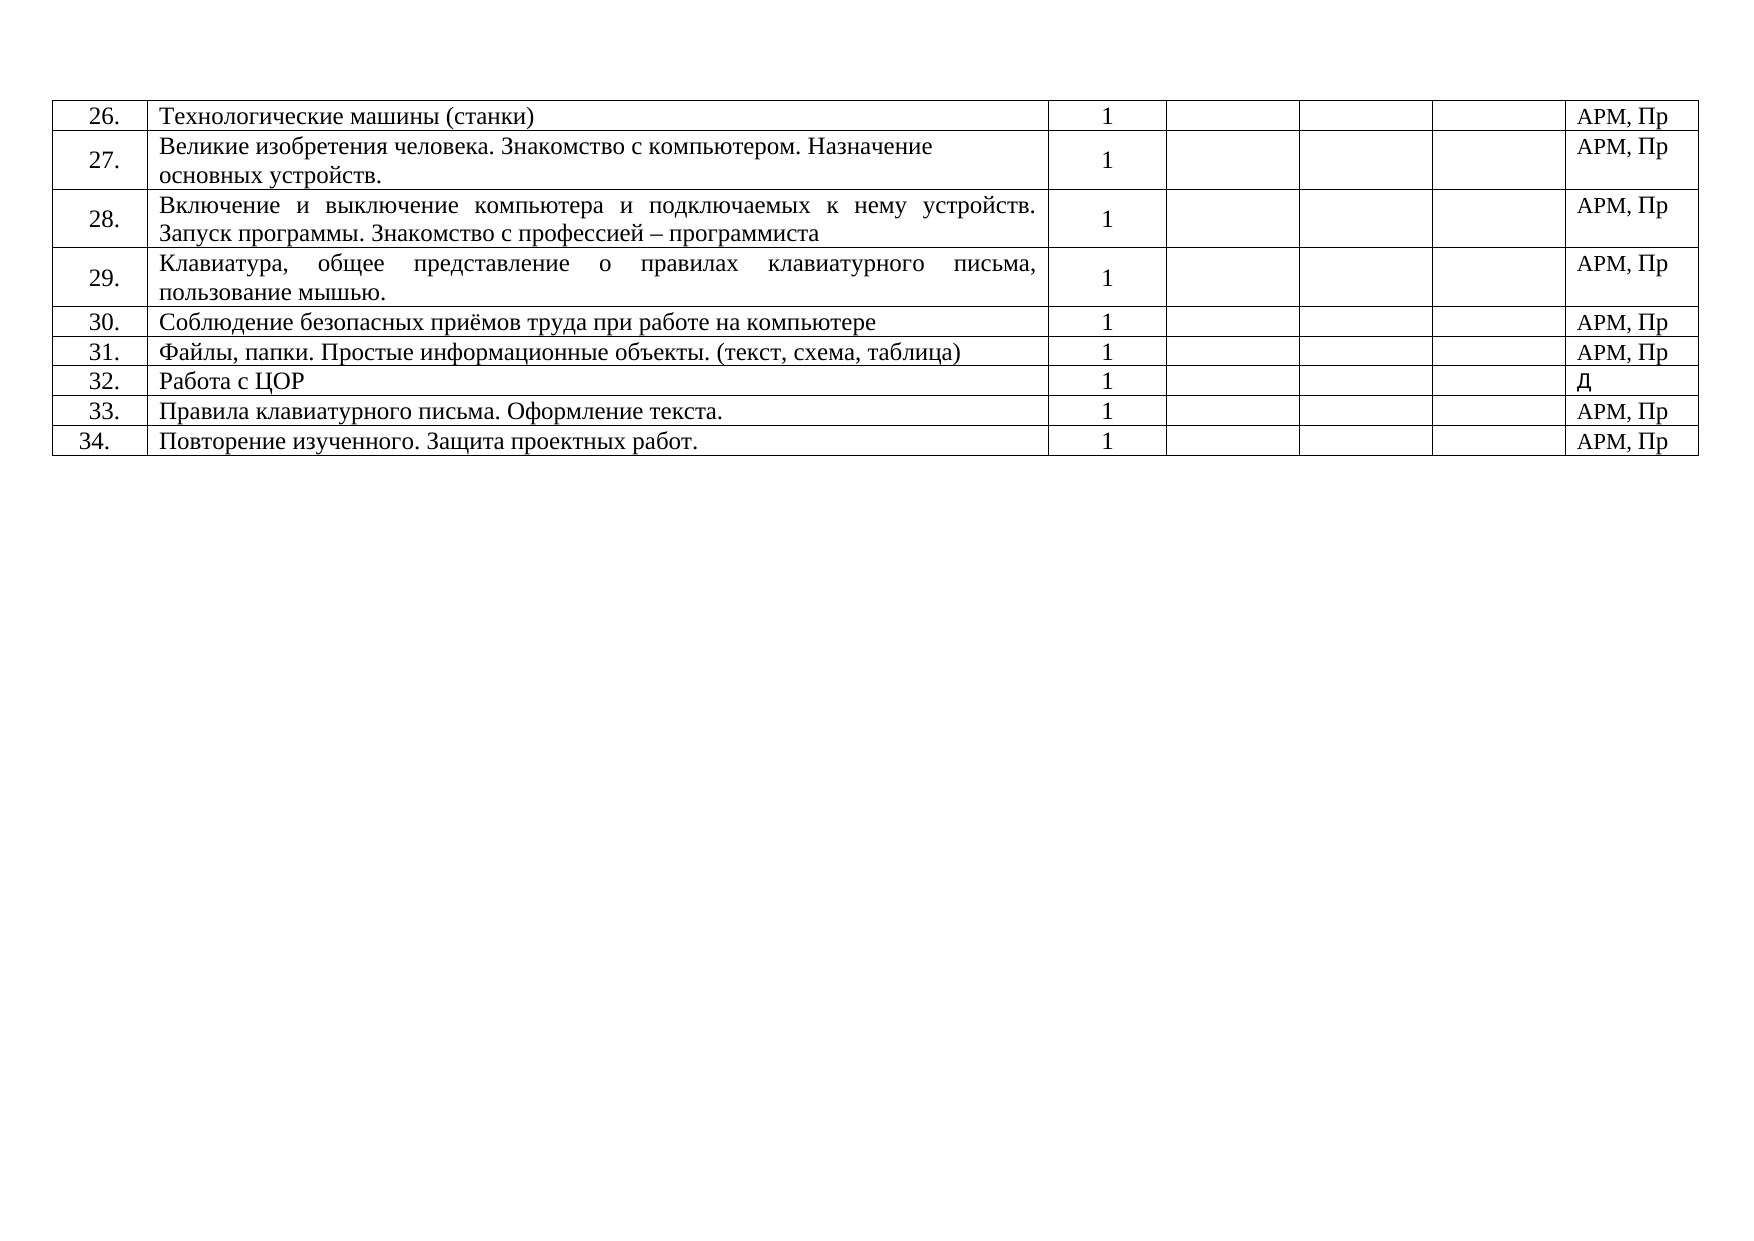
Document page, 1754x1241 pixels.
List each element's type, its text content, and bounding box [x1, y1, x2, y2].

table_cell Технологические машины (станки) [148, 101, 1048, 130]
table_cell АРМ, Пр [1566, 396, 1698, 425]
table_cell [1433, 426, 1565, 455]
table_cell АРМ, Пр [1566, 190, 1698, 247]
table_cell [1433, 307, 1565, 336]
table_cell [1433, 248, 1565, 306]
table_cell АРМ, Пр [1566, 248, 1698, 306]
table_cell Включение и выключение компьютера и подключаемых к нему устройств. Запуск программы. Знакомство с профессией – программиста [148, 190, 1048, 247]
table_cell [1300, 101, 1432, 130]
table_cell АРМ, Пр [1566, 337, 1698, 365]
table_cell [1167, 190, 1299, 247]
table_cell Великие изобретения человека. Знакомство с компьютером. Назначение основных устройств. [148, 131, 1048, 189]
table_cell 1 [1049, 307, 1166, 336]
table_cell [53, 131, 147, 189]
table_cell [1433, 131, 1565, 189]
table_cell [1433, 190, 1565, 247]
table_cell [1300, 366, 1432, 395]
table_cell 1 [1049, 366, 1166, 395]
table_cell [1167, 366, 1299, 395]
table_cell Д [1566, 366, 1698, 395]
table_cell [1167, 101, 1299, 130]
table_cell [1300, 307, 1432, 336]
table_cell 1 [1049, 426, 1166, 455]
table_cell АРМ, Пр [1566, 426, 1698, 455]
table_cell [1300, 248, 1432, 306]
table_cell [1433, 101, 1565, 130]
table_cell 1 [1049, 190, 1166, 247]
table_cell [1300, 396, 1432, 425]
table_cell [1300, 131, 1432, 189]
table_cell [1167, 426, 1299, 455]
table_cell [1300, 426, 1432, 455]
table_cell 1 [1049, 337, 1166, 365]
table_cell [1167, 307, 1299, 336]
table_cell [53, 190, 147, 247]
table_cell [1433, 366, 1565, 395]
table_cell 1 [1049, 101, 1166, 130]
table_cell Файлы, папки. Простые информационные объекты. (текст, схема, таблица) [148, 337, 1048, 365]
table_cell [1433, 396, 1565, 425]
table_cell [1167, 396, 1299, 425]
table_cell [53, 307, 147, 336]
table_cell [53, 337, 147, 365]
table_cell АРМ, Пр [1566, 131, 1698, 189]
table_cell [53, 396, 147, 425]
table_cell [53, 366, 147, 395]
table_cell Правила клавиатурного письма. Оформление текста. [148, 396, 1048, 425]
table_cell АРМ, Пр [1566, 307, 1698, 336]
table_cell [53, 426, 147, 455]
table_cell [53, 248, 147, 306]
table_cell [1167, 248, 1299, 306]
table_cell [53, 101, 147, 130]
table_cell Соблюдение безопасных приёмов труда при работе на компьютере [148, 307, 1048, 336]
table_cell Клавиатура, общее представление о правилах клавиатурного письма, пользование мышью. [148, 248, 1048, 306]
table_cell [1167, 337, 1299, 365]
table_cell 1 [1049, 396, 1166, 425]
table_cell Повторение изученного. Защита проектных работ. [148, 426, 1048, 455]
table_cell [1167, 131, 1299, 189]
table_cell Работа с ЦОР [148, 366, 1048, 395]
table_cell АРМ, Пр [1566, 101, 1698, 130]
table_cell [1300, 337, 1432, 365]
table_cell 1 [1049, 131, 1166, 189]
table_cell 1 [1049, 248, 1166, 306]
table_cell [1300, 190, 1432, 247]
table_cell [1433, 337, 1565, 365]
